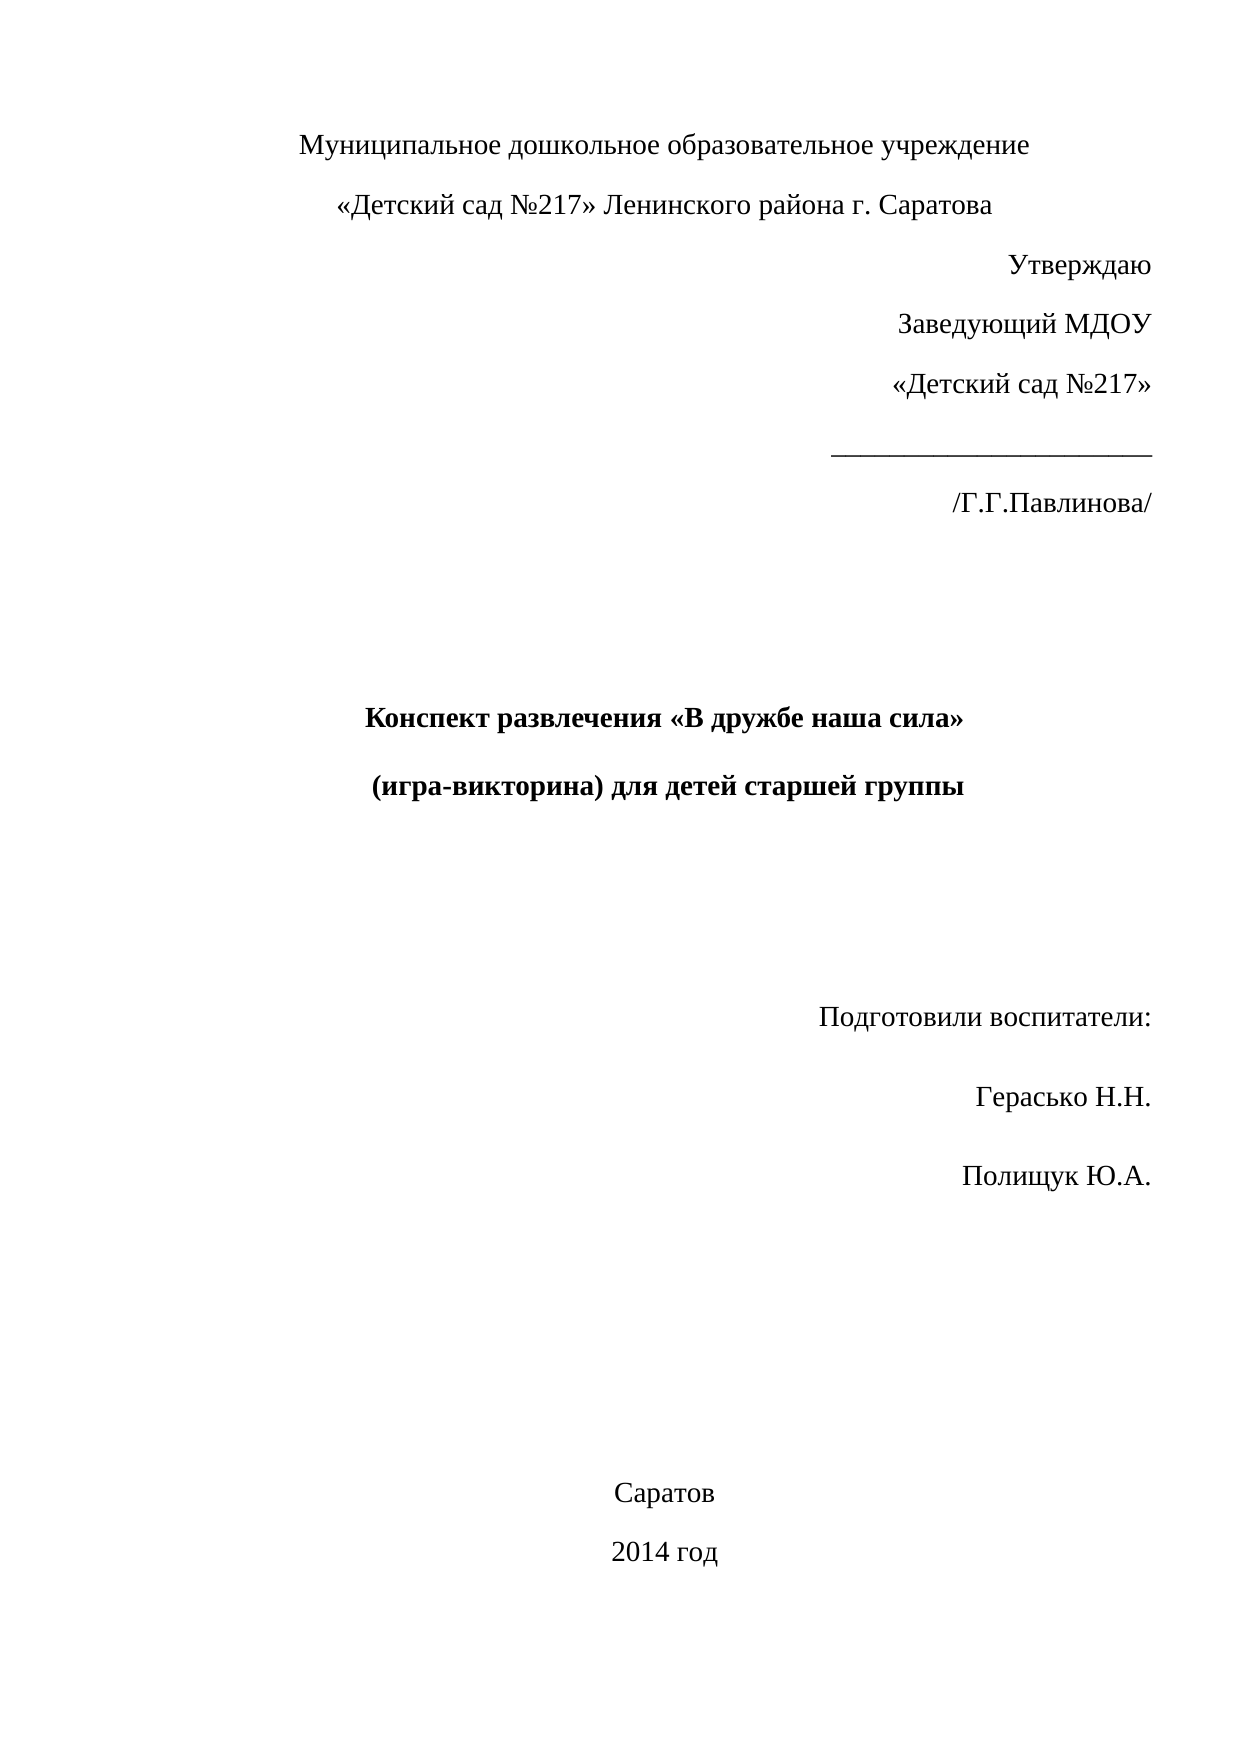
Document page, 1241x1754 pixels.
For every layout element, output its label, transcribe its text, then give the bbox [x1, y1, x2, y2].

text (игра-викторина) для детей старшей группы [177, 768, 1152, 802]
text Муниципальное дошкольное образовательное учреждение [177, 127, 1152, 161]
text /Г.Г.Павлинова/ [177, 486, 1152, 519]
text «Детский сад №217» [177, 366, 1152, 400]
text Заведующий МДОУ [177, 307, 1152, 340]
text «Детский сад №217» Ленинского района г. Саратова [177, 187, 1152, 221]
text Герасько Н.Н. [177, 1079, 1152, 1112]
text Конспект развлечения «В дружбе наша сила» [177, 701, 1152, 734]
text 2014 год [177, 1534, 1152, 1568]
text Подготовили воспитатели: [177, 999, 1152, 1033]
text Утверждаю [177, 247, 1152, 280]
text ______________________ [177, 426, 1152, 459]
text Полищук Ю.А. [177, 1158, 1152, 1192]
text Саратов [177, 1475, 1152, 1509]
